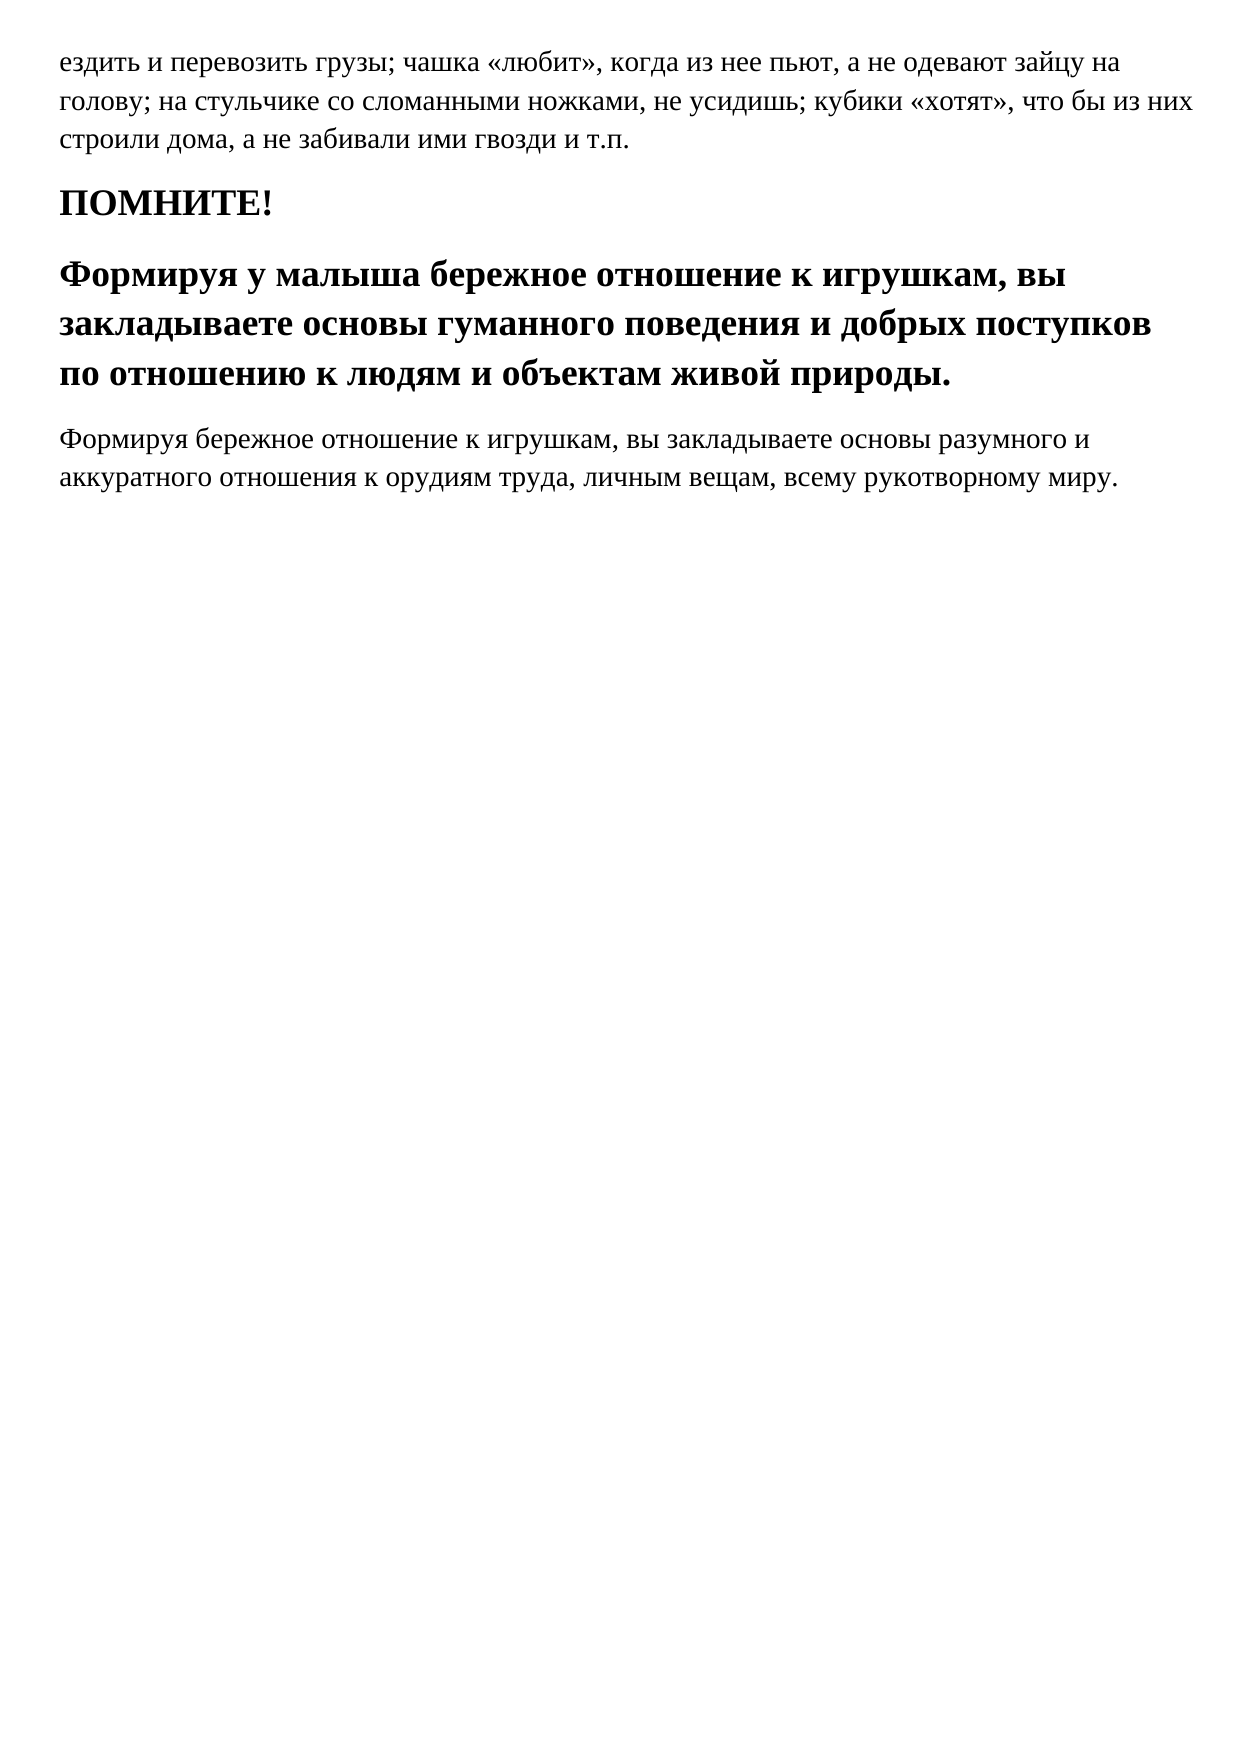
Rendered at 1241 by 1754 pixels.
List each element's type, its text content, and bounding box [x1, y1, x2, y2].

text ПОМНИТЕ! [59, 181, 1196, 224]
text Формируя у малыша бережное отношение к игрушкам, вы закладываете основы гуманного поведения и добрых поступков по отношению к людям и объектам живой природы. [59, 251, 1196, 393]
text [59, 44, 1196, 155]
text Формируя бережное отношение к игрушкам, вы закладываете основы разумного и аккуратного отношения к орудиям труда, личным вещам, всему рукотворному миру. [59, 421, 1196, 493]
